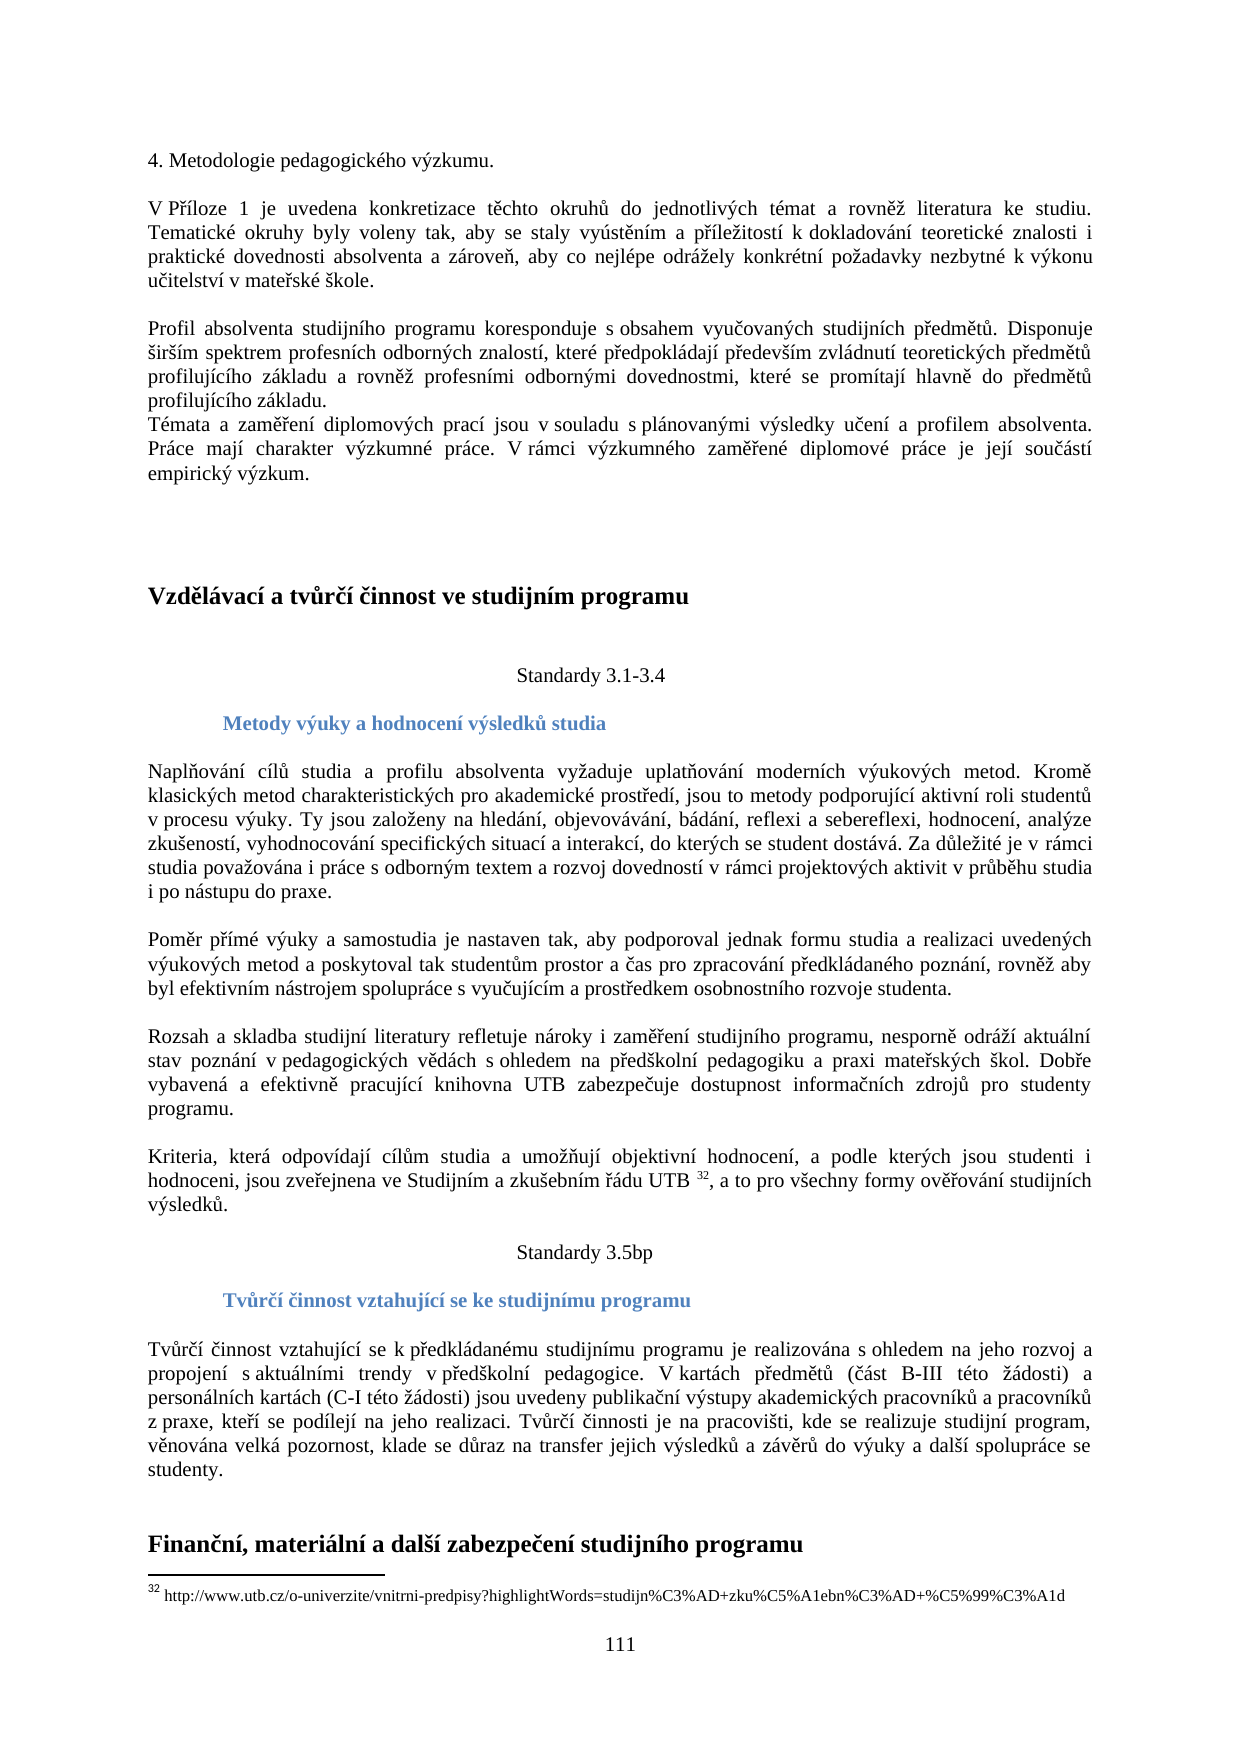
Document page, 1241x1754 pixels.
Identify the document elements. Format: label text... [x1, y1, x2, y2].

text Standardy 3.1-3.4 [148, 663, 1093, 687]
text 4. Metodologie pedagogického výzkumu. [148, 148, 1093, 172]
subtitle Vzdělávací a tvůrčí činnost ve studijním programu [148, 581, 1093, 609]
text Poměr přímé výuky a samostudia je nastaven tak, aby podporoval jednak formu studia a realizaci uvedených výukových metod a poskytoval tak studentům prostor a čas pro zpracování předkládaného poznání, rovněž aby byl efektivním nástrojem spolupráce s vyučujícím a prostředkem osobnostního rozvoje studenta. [148, 927, 1093, 999]
text Tvůrčí činnost vztahující se k předkládanému studijnímu programu je realizována s ohledem na jeho rozvoj a propojení s aktuálními trendy v předškolní pedagogice. V kartách předmětů (část B-III této žádosti) a personálních kartách (C-I této žádosti) jsou uvedeny publikační výstupy akademických pracovníků a pracovníků z praxe, kteří se podílejí na jeho realizaci. Tvůrčí činnosti je na pracovišti, kde se realizuje studijní program, věnována velká pozornost, klade se důraz na transfer jejich výsledků a závěrů do výuky a další spolupráce se studenty. [148, 1336, 1093, 1481]
text Standardy 3.5bp [148, 1240, 1093, 1264]
subtitle Metody výuky a hodnocení výsledků studia [223, 711, 1093, 735]
text Témata a zaměření diplomových prací jsou v souladu s plánovanými výsledky učení a profilem absolventa. Práce mají charakter výzkumné práce. V rámci výzkumného zaměřené diplomové práce je její součástí empirický výzkum. [148, 412, 1093, 484]
text V Příloze 1 je uvedena konkretizace těchto okruhů do jednotlivých témat a rovněž literatura ke studiu. Tematické okruhy byly voleny tak, aby se staly vyústěním a příležitostí k dokladování teoretické znalosti i praktické dovednosti absolventa a zároveň, aby co nejlépe odrážely konkrétní požadavky nezbytné k výkonu učitelství v mateřské škole. [148, 196, 1093, 292]
text Profil absolventa studijního programu koresponduje s obsahem vyučovaných studijních předmětů. Disponuje širším spektrem profesních odborných znalostí, které předpokládají především zvládnutí teoretických předmětů profilujícího základu a rovněž profesními odbornými dovednostmi, které se promítají hlavně do předmětů profilujícího základu. [148, 316, 1093, 412]
text Kriteria, která odpovídají cílům studia a umožňují objektivní hodnocení, a podle kterých jsou studenti i hodnoceni, jsou zveřejnena ve Studijním a zkušebním řádu UTB , a to pro všechny formy ověřování studijních výsledků. [148, 1144, 1093, 1216]
subtitle Finanční, materiální a další zabezpečení studijního programu [148, 1529, 1093, 1558]
text Naplňování cílů studia a profilu absolventa vyžaduje uplatňování moderních výukových metod. Kromě klasických metod charakteristických pro akademické prostředí, jsou to metody podporující aktivní roli studentů v procesu výuky. Ty jsou založeny na hledání, objevovávání, bádání, reflexi a sebereflexi, hodnocení, analýze zkušeností, vyhodnocování specifických situací a interakcí, do kterých se student dostává. Za důležité je v rámci studia považována i práce s odborným textem a rozvoj dovedností v rámci projektových aktivit v průběhu studia i po nástupu do praxe. [148, 759, 1093, 903]
subtitle Tvůrčí činnost vztahující se ke studijnímu programu [223, 1288, 1093, 1312]
text Rozsah a skladba studijní literatury refletuje nároky i zaměření studijního programu, nesporně odráží aktuální stav poznání v pedagogických vědách s ohledem na předškolní pedagogiku a praxi mateřských škol. Dobře vybavená a efektivně pracující knihovna UTB zabezpečuje dostupnost informačních zdrojů pro studenty programu. [148, 1024, 1093, 1120]
